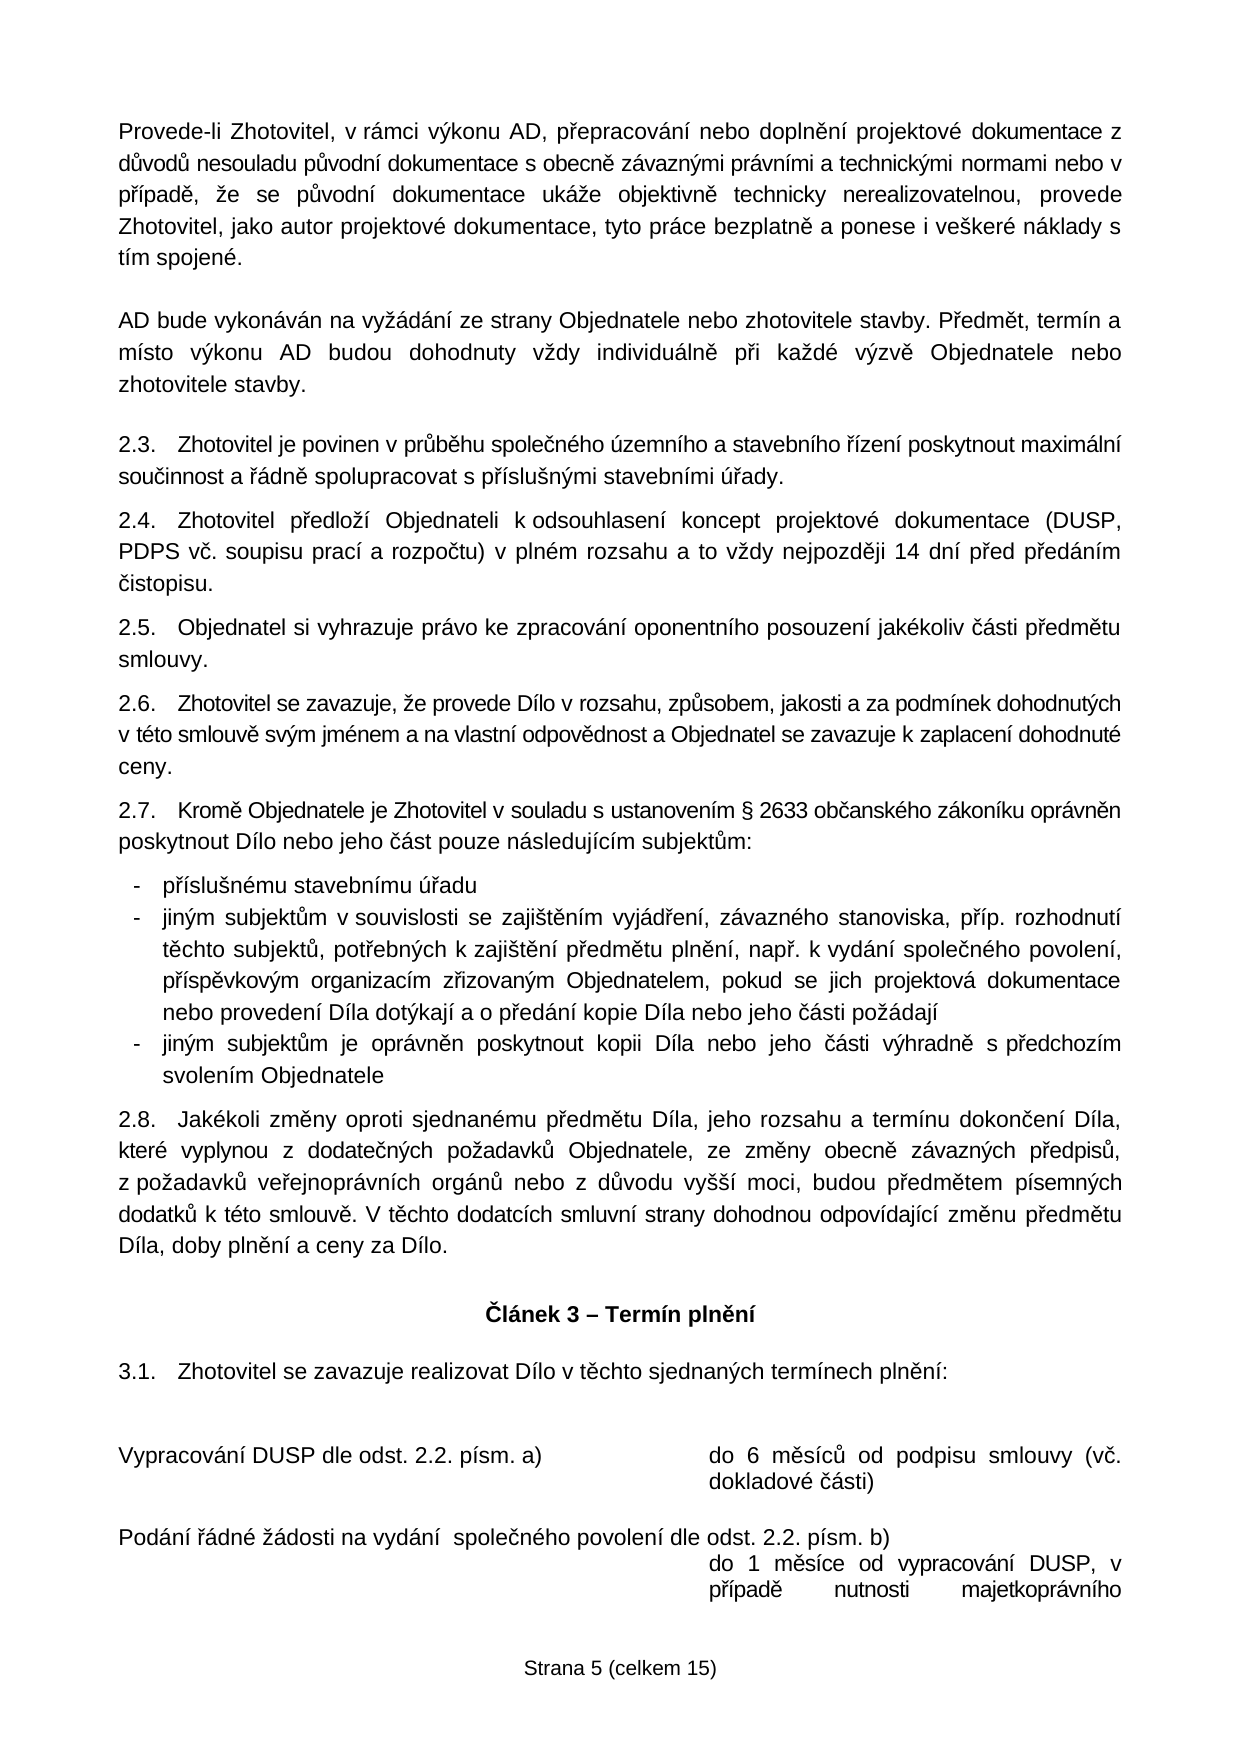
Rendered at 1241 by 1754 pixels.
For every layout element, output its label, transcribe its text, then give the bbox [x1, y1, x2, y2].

list Jakékoli změny oproti sjednanému předmětu Díla, jeho rozsahu a termínu dokončení Díla, které vyplynou z dodatečných požadavků Objednatele, ze změny obecně závazných předpisů, z požadavků veřejnoprávních orgánů nebo z důvodu vyšší moci, budou předmětem písemných dodatků k této smlouvě. V těchto dodatcích smluvní strany dohodnou odpovídající změnu předmětu Díla, doby plnění a ceny za Dílo. [118, 1106, 1122, 1258]
list Kromě Objednatele je Zhotovitel v souladu s ustanovením § 2633 občanského zákoníku oprávněn poskytnout Dílo nebo jeho část pouze následujícím subjektům: [118, 797, 1122, 855]
text Podání řádné žádosti na vydání společného povolení dle odst. 2.2. písm. b) [118, 1523, 1122, 1550]
list Zhotovitel se zavazuje realizovat Dílo v těchto sjednaných termínech plnění: [118, 1358, 1122, 1384]
list Zhotovitel je povinen v průběhu společného územního a stavebního řízení poskytnout maximální součinnost a řádně spolupracovat s příslušnými stavebními úřady. [118, 431, 1122, 489]
list jiným subjektům je oprávněn poskytnout kopii Díla nebo jeho části výhradně s předchozím svolením Objednatele [133, 1030, 1122, 1088]
list Objednatel si vyhrazuje právo ke zpracování oponentního posouzení jakékoliv části předmětu smlouvy. [118, 614, 1122, 672]
text Provede-li Zhotovitel, v rámci výkonu AD, přepracování nebo doplnění projektové dokumentace z důvodů nesouladu původní dokumentace s obecně závaznými právními a technickými normami nebo v případě, že se původní dokumentace ukáže objektivně technicky nerealizovatelnou, provede Zhotovitel, jako autor projektové dokumentace, tyto práce bezplatně a ponese i veškeré náklady s tím spojené. [118, 118, 1122, 271]
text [118, 1550, 1122, 1602]
text Vypracování DUSP dle odst. 2.2. písm. a) do 6 měsíců od podpisu smlouvy (vč. dokladové části) [118, 1442, 1122, 1495]
list příslušnému stavebnímu úřadu [133, 872, 1122, 899]
text AD bude vykonáván na vyžádání ze strany Objednatele nebo zhotovitele stavby. Předmět, termín a místo výkonu AD budou dohodnuty vždy individuálně při každé výzvě Objednatele nebo zhotovitele stavby. [118, 307, 1122, 397]
list Zhotovitel předloží Objednateli k odsouhlasení koncept projektové dokumentace (DUSP, PDPS vč. soupisu prací a rozpočtu) v plném rozsahu a to vždy nejpozději 14 dní před předáním čistopisu. [118, 507, 1122, 596]
list Zhotovitel se zavazuje, že provede Dílo v rozsahu, způsobem, jakosti a za podmínek dohodnutých v této smlouvě svým jménem a na vlastní odpovědnost a Objednatel se zavazuje k zaplacení dohodnuté ceny. [118, 689, 1122, 779]
text Článek 3 – Termín plnění [118, 1301, 1122, 1327]
list jiným subjektům v souvislosti se zajištěním vyjádření, závazného stanoviska, příp. rozhodnutí těchto subjektů, potřebných k zajištění předmětu plnění, např. k vydání společného povolení, příspěvkovým organizacím zřizovaným Objednatelem, pokud se jich projektová dokumentace nebo provedení Díla dotýkají a o předání kopie Díla nebo jeho části požádají [133, 904, 1122, 1025]
